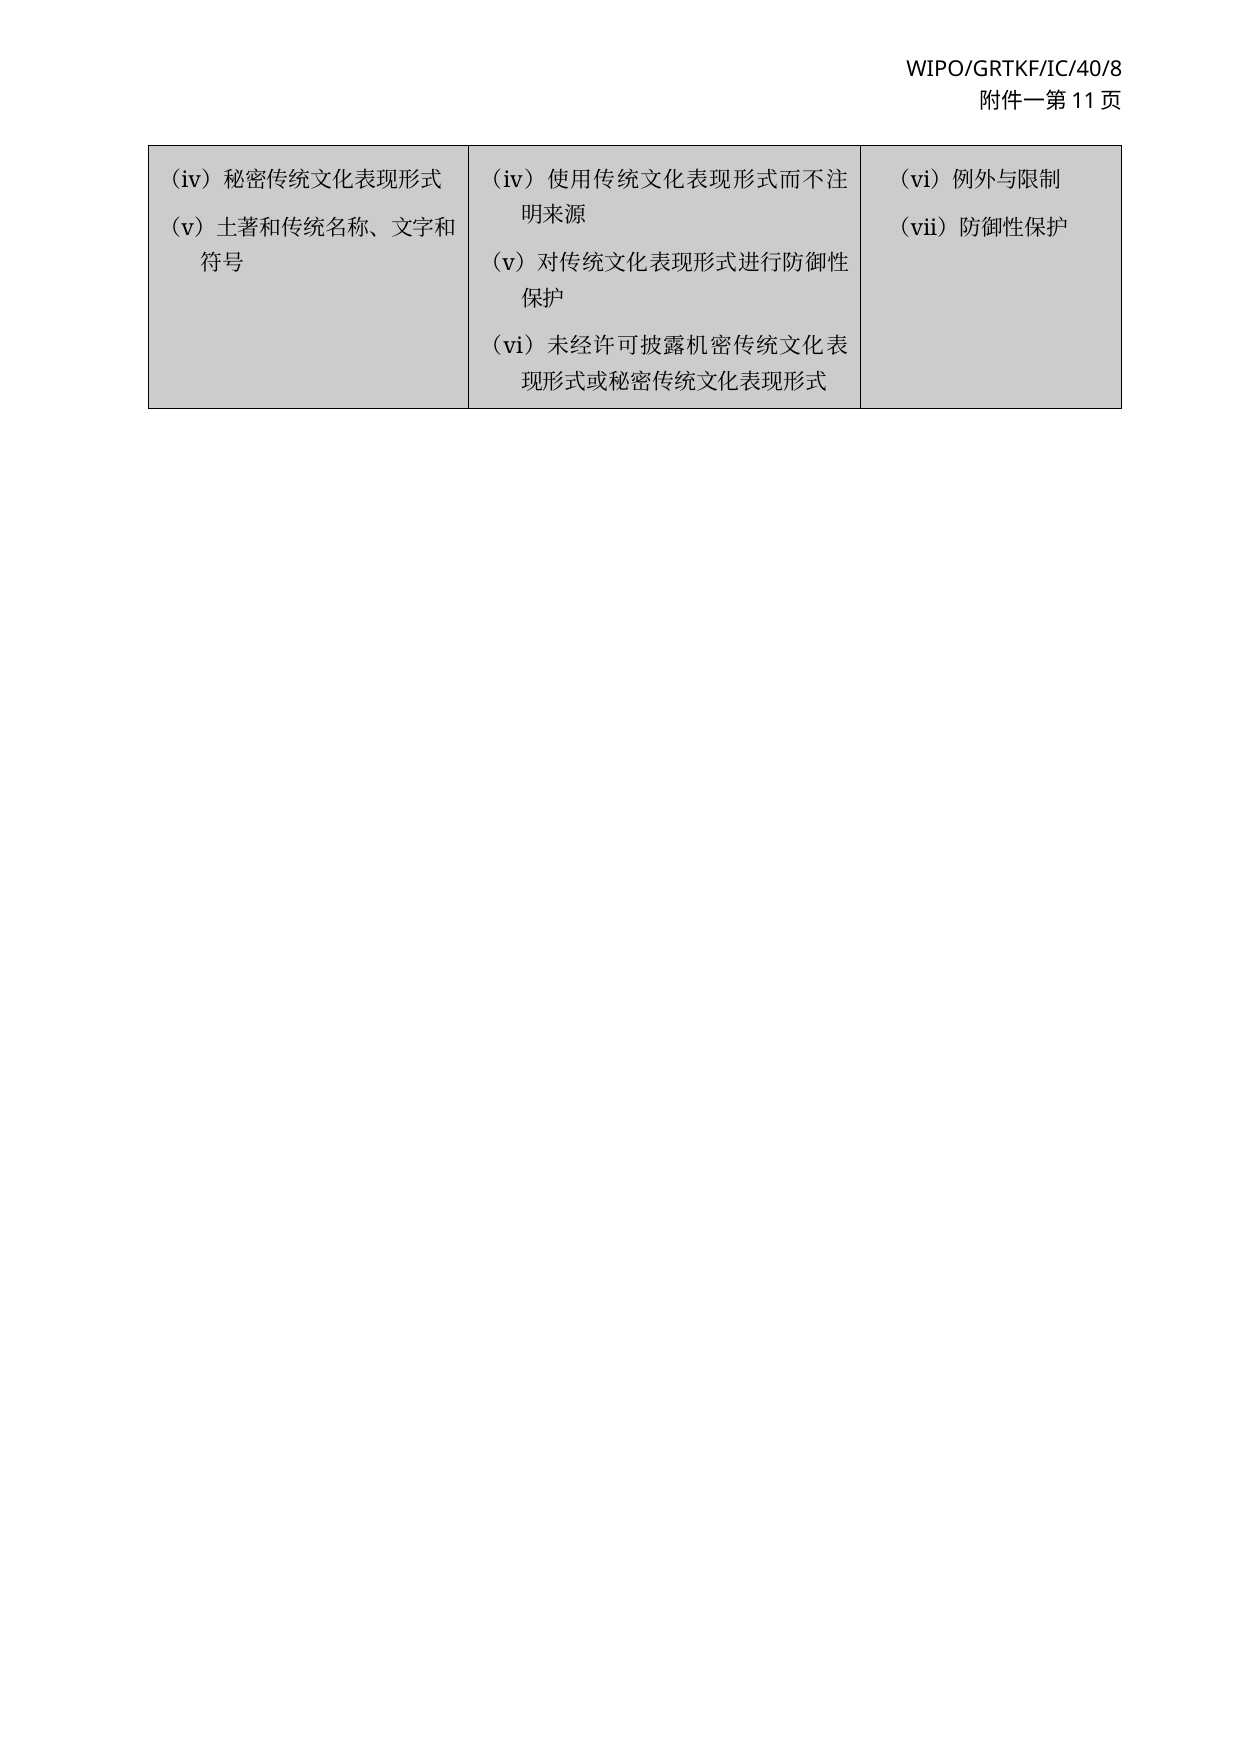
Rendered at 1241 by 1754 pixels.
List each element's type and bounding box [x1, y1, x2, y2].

table_cell [861, 146, 1121, 408]
table_cell [149, 146, 468, 408]
table_cell [469, 146, 860, 408]
